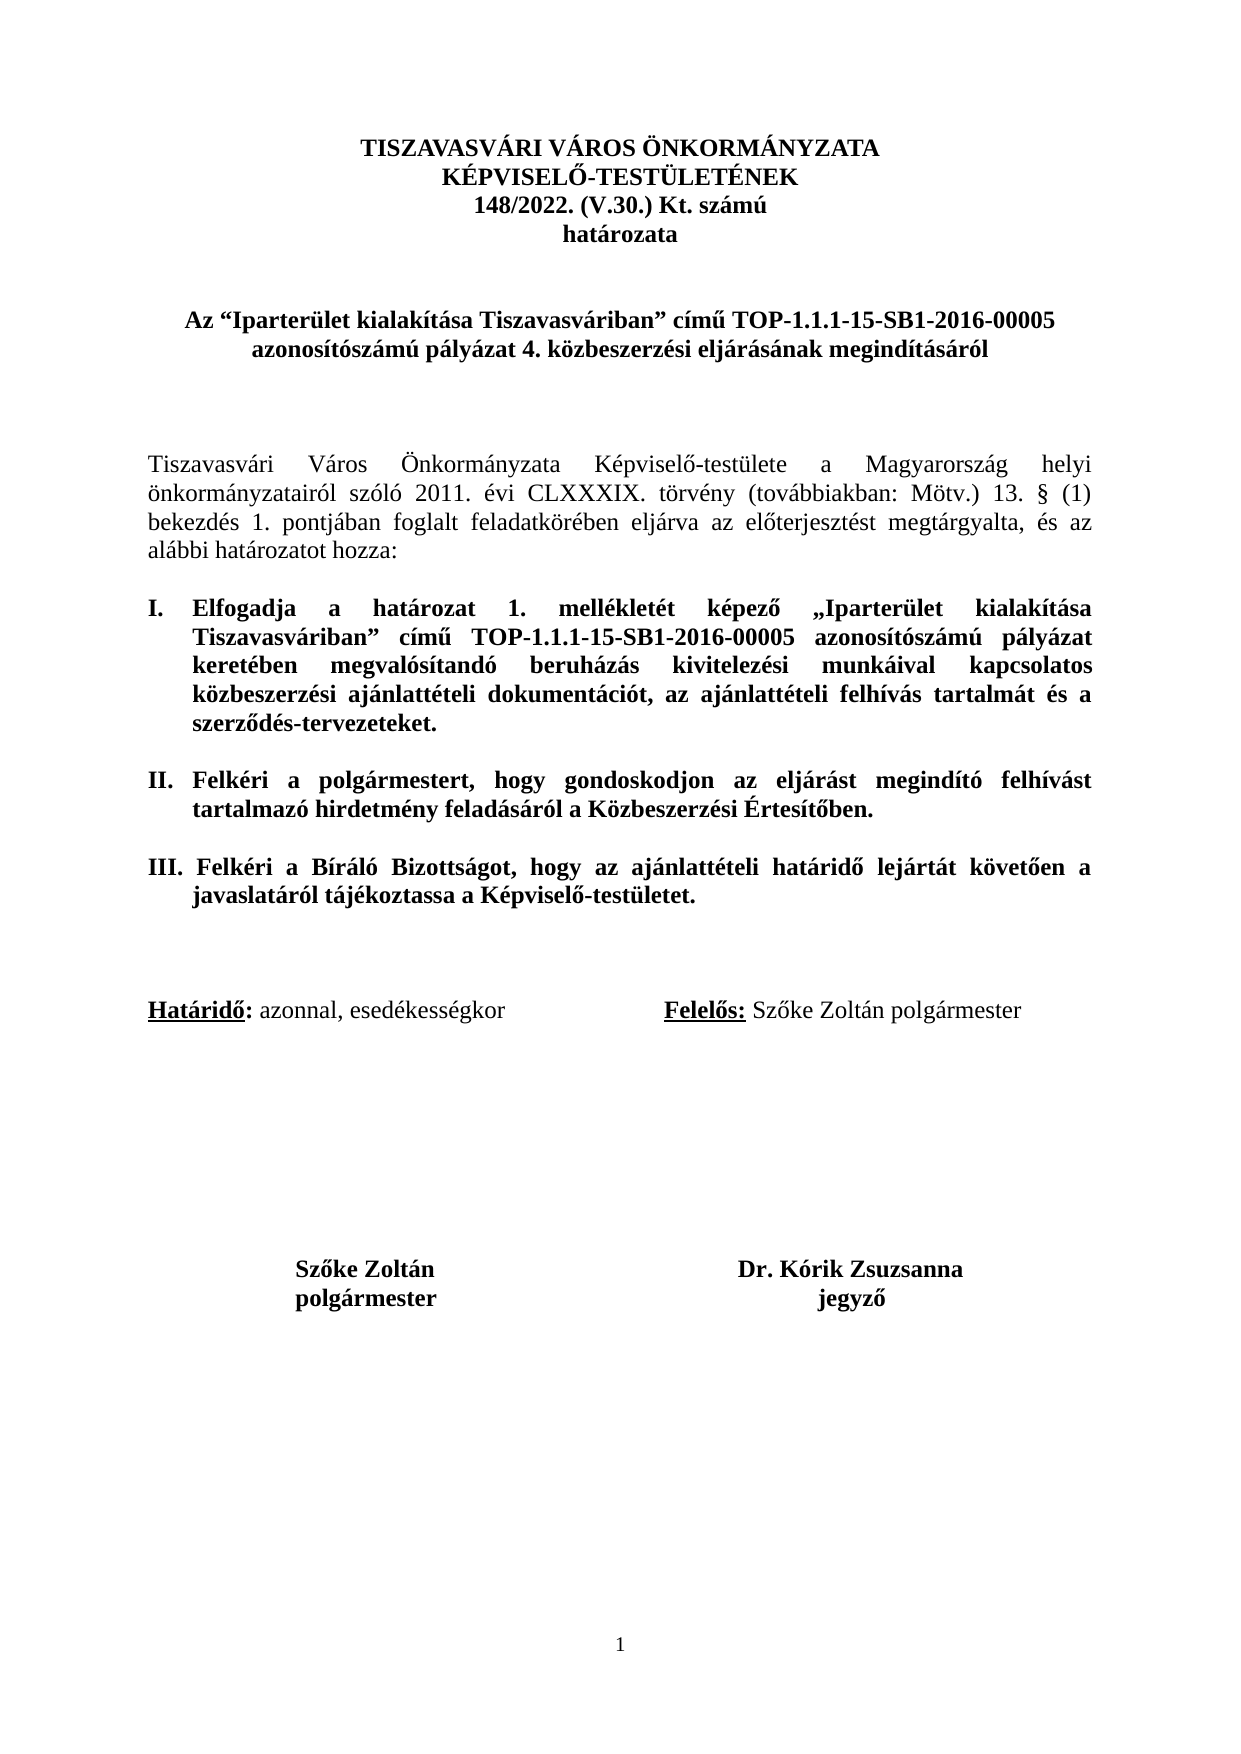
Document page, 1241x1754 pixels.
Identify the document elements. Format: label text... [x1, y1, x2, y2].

text határozata [148, 219, 1093, 248]
text III. Felkéri a Bíráló Bizottságot, hogy az ajánlattételi határidő lejártát követően a javaslatáról tájékoztassa a Képviselő-testületet. [148, 852, 1093, 909]
text Határidő: azonnal, esedékességkor Felelős: Szőke Zoltán polgármester [148, 995, 1090, 1024]
text KÉPVISELŐ-TESTÜLETÉNEK [148, 162, 1093, 190]
title TISZAVASVÁRI VÁROS ÖNKORMÁNYZATA [148, 133, 1093, 162]
text Tiszavasvári Város Önkormányzata Képviselő-testülete a Magyarország helyi önkormányzatairól szóló 2011. évi CLXXXIX. törvény (továbbiakban: Mötv.) 13. § (1) bekezdés 1. pontjában foglalt feladatkörében eljárva az előterjesztést megtárgyalta, és az alábbi határozatot hozza: [148, 449, 1093, 564]
list Felkéri a polgármestert, hogy gondoskodjon az eljárást megindító felhívást tartalmazó hirdetmény feladásáról a Közbeszerzési Értesítőben. [148, 765, 1093, 823]
list Elfogadja a határozat 1. mellékletét képező „Iparterület kialakítása Tiszavasváriban” című TOP-1.1.1-15-SB1-2016-00005 azonosítószámú pályázat keretében megvalósítandó beruházás kivitelezési munkáival kapcsolatos közbeszerzési ajánlattételi dokumentációt, az ajánlattételi felhívás tartalmát és a szerződés-tervezeteket. [148, 593, 1093, 737]
text Szőke Zoltán Dr. Kórik Zsuzsanna [221, 1254, 1093, 1283]
text Az “Iparterület kialakítása Tiszavasváriban” című TOP-1.1.1-15-SB1-2016-00005 azonosítószámú pályázat 4. közbeszerzési eljárásának megindításáról [148, 305, 1093, 363]
text polgármester jegyző [148, 1283, 1093, 1312]
text 148/2022. (V.30.) Kt. számú [148, 190, 1093, 219]
